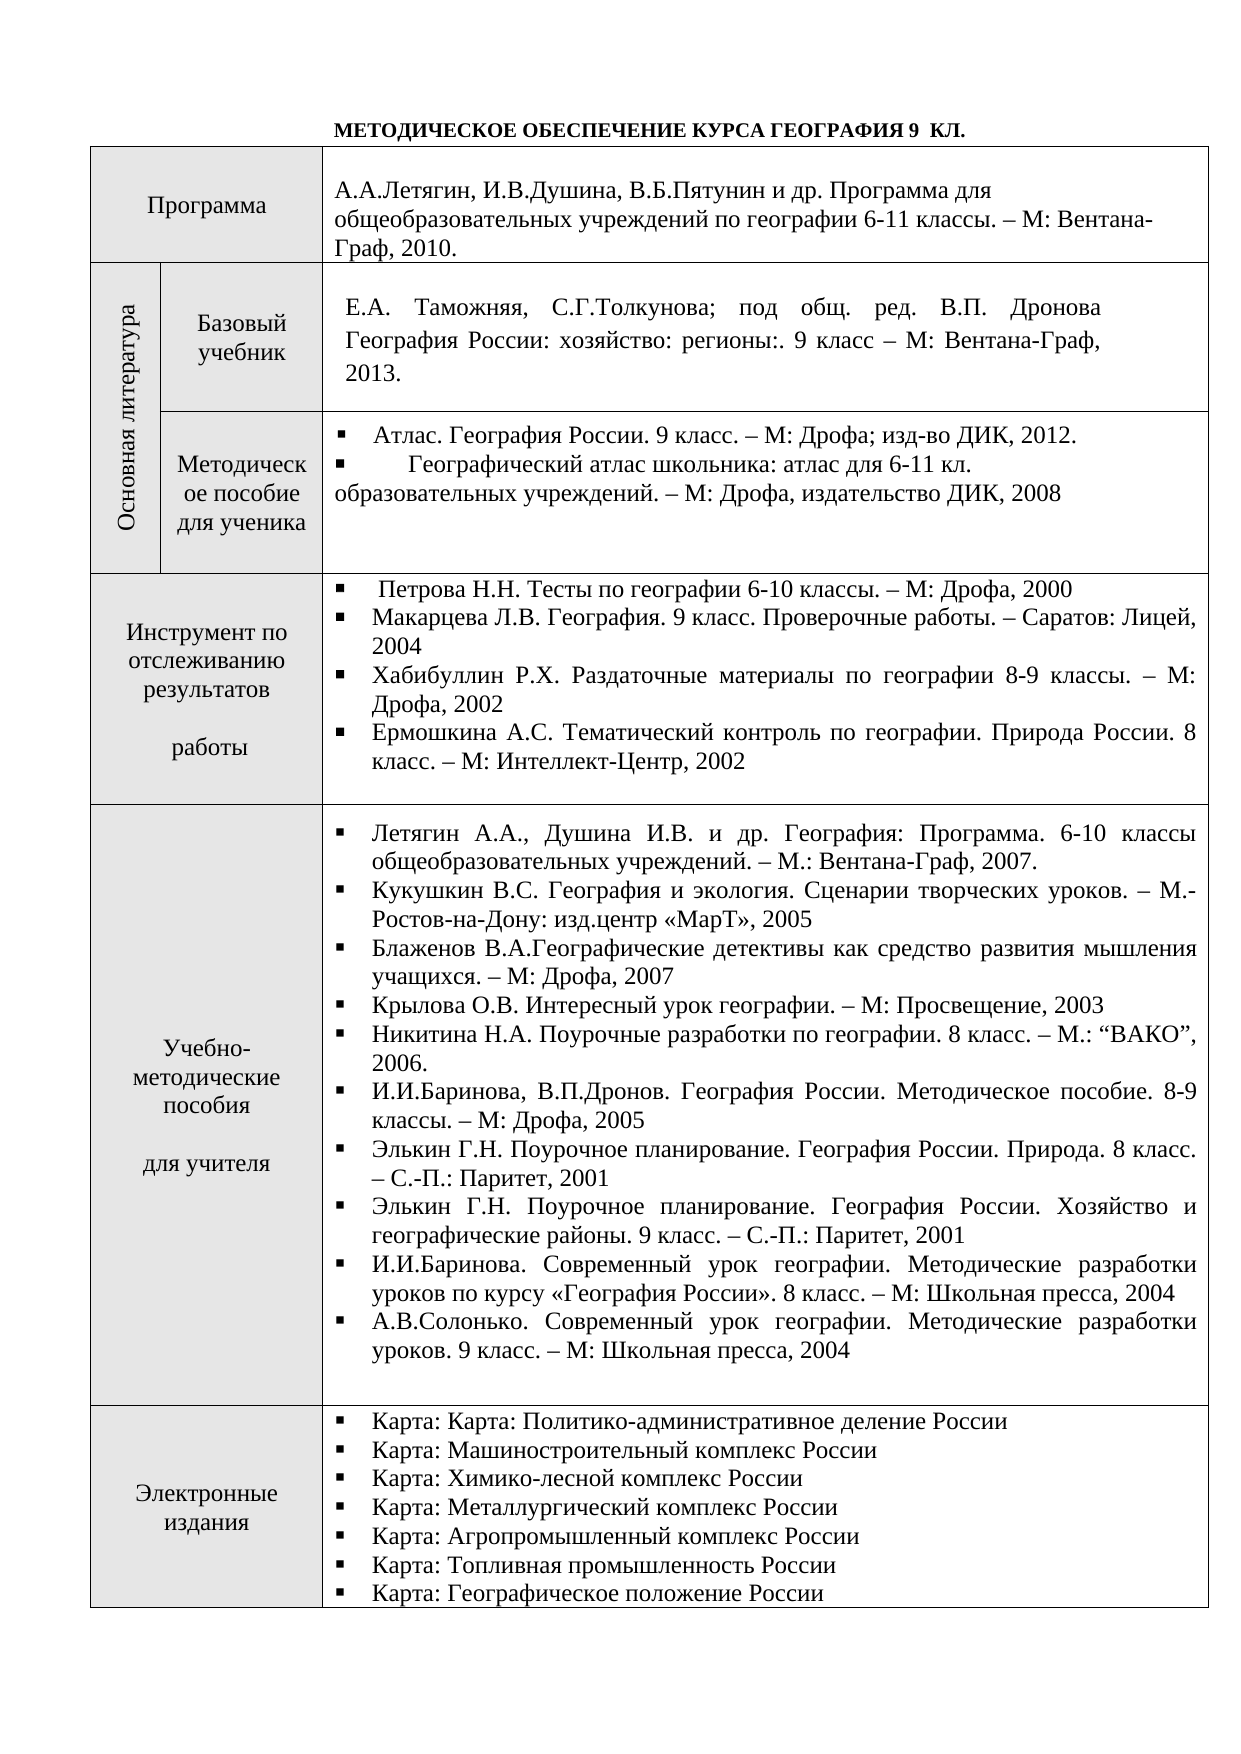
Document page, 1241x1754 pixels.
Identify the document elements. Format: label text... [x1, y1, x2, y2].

table_header Программа [91, 147, 322, 262]
table_cell Петрова Н.Н. Тесты по географии 6-10 классы. – М: Дрофа, 2000 Макарцева Л.В. География. 9 класс. Проверочные работы. – Саратов: Лицей, 2004 Хабибуллин Р.Х. Раздаточные материалы по географии 8-9 классы. – М: Дрофа, 2002 Ермошкина А.С. Тематический контроль по географии. Природа России. 8 класс. – М: Интеллект-Центр, 2002 [323, 574, 1208, 804]
table_cell Методическое пособие для ученика [161, 412, 322, 573]
text МЕТОДИЧЕСКОЕ ОБЕСПЕЧЕНИЕ КУРСА ГЕОГРАФИЯ 9 КЛ. [118, 118, 1181, 142]
table_cell Атлас. География России. 9 класс. – М: Дрофа; изд-во ДИК, 2012. Географический атлас школьника: атлас для 6-11 кл. образовательных учреждений. – М: Дрофа, издательство ДИК, 2008 [323, 412, 1208, 573]
table_cell Летягин А.А., Душина И.В. и др. География: Программа. 6-10 классы общеобразовательных учреждений. – М.: Вентана-Граф, 2007. Кукушкин В.С. География и экология. Сценарии творческих уроков. – М.-Ростов-на-Дону: изд.центр «МарТ», 2005 Блаженов В.А.Географические детективы как средство развития мышления учащихся. – М: Дрофа, 2007 Крылова О.В. Интересный урок географии. – М: Просвещение, 2003 Никитина Н.А. Поурочные разработки по географии. 8 класс. – М.: “ВАКО”, 2006. И.И.Баринова, В.П.Дронов. География России. Методическое пособие. 8-9 классы. – М: Дрофа, 2005 Элькин Г.Н. Поурочное планирование. География России. Природа. 8 класс. – С.-П.: Паритет, 2001 Элькин Г.Н. Поурочное планирование. География России. Хозяйство и географические районы. 9 класс. – С.-П.: Паритет, 2001 И.И.Баринова. Современный урок географии. Методические разработки уроков по курсу «География России». 8 класс. – М: Школьная пресса, 2004 А.В.Солонько. Современный урок географии. Методические разработки уроков. 9 класс. – М: Школьная пресса, 2004 [323, 805, 1208, 1405]
table_cell Карта: Карта: Политико-административное деление России Карта: Машиностроительный комплекс России Карта: Химико-лесной комплекс России Карта: Металлургический комплекс России Карта: Агропромышленный комплекс России Карта: Топливная промышленность России Карта: Географическое положение России [323, 1406, 1208, 1607]
table_cell Инструмент по отслеживанию результатов работы [91, 574, 322, 804]
table_cell Электронные издания [91, 1406, 322, 1607]
table_cell Е.А. Таможняя, С.Г.Толкунова; под общ. ред. В.П. Дронова География России: хозяйство: регионы:. 9 класс – М: Вентана-Граф, 2013. [323, 263, 1208, 411]
table_header А.А.Летягин, И.В.Душина, В.Б.Пятунин и др. Программа для общеобразовательных учреждений по географии 6-11 классы. – М: Вентана-Граф, 2010. [323, 147, 1208, 262]
table_cell Базовый учебник [161, 263, 322, 411]
table_cell Основная литература [91, 263, 160, 573]
table_cell Учебно-методические пособия для учителя [91, 805, 322, 1405]
